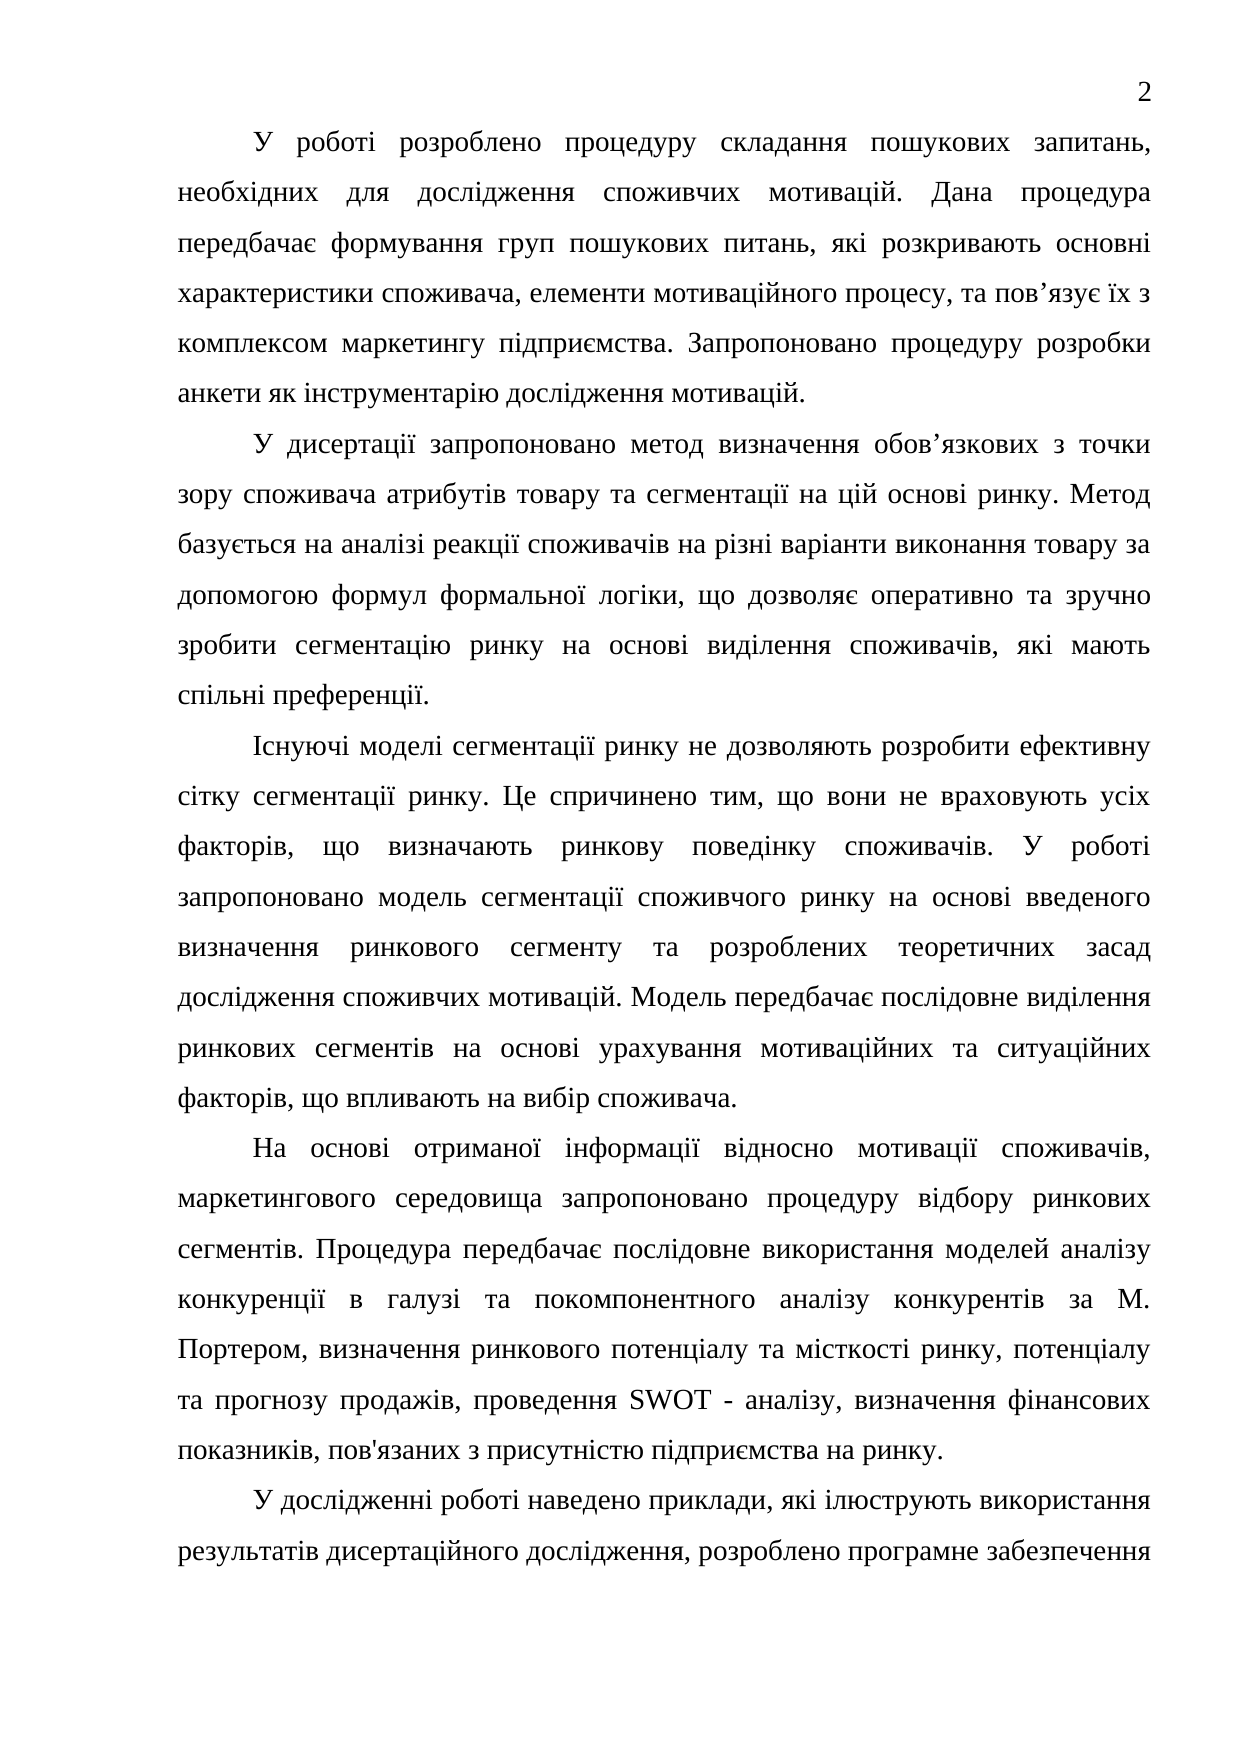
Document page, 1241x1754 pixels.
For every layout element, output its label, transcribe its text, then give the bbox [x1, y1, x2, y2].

text У дисертації запропоновано метод визначення обов’язкових з точки зору споживача атрибутів товару та сегментації на цій основі ринку. Метод базується на аналізі реакції споживачів на різні варіанти виконання товару за допомогою формул формальної логіки, що дозволяє оперативно та зручно зробити сегментацію ринку на основі виділення споживачів, які мають спільні преференції. [177, 426, 1152, 711]
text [177, 1482, 1152, 1566]
text Існуючі моделі сегментації ринку не дозволяють розробити ефективну сітку сегментації ринку. Це спричинено тим, що вони не враховують усіх факторів, що визначають ринкову поведінку споживачів. У роботі запропоновано модель сегментації споживчого ринку на основі введеного визначення ринкового сегменту та розроблених теоретичних засад дослідження споживчих мотивацій. Модель передбачає послідовне виділення ринкових сегментів на основі урахування мотиваційних та ситуаційних факторів, що впливають на вибір споживача. [177, 728, 1152, 1113]
text На основі отриманої інформації відносно мотивації споживачів, маркетингового середовища запропоновано процедуру відбору ринкових сегментів. Процедура передбачає послідовне використання моделей аналізу конкуренції в галузі та покомпонентного аналізу конкурентів за М. Портером, визначення ринкового потенціалу та місткості ринку, потенціалу та прогнозу продажів, проведення SWOT - аналізу, визначення фінансових показників, пов'язаних з присутністю підприємства на ринку. [177, 1130, 1152, 1466]
text У роботі розроблено процедуру складання пошукових запитань, необхідних для дослідження споживчих мотивацій. Дана процедура передбачає формування груп пошукових питань, які розкривають основні характеристики споживача, елементи мотиваційного процесу, та пов’язує їх з комплексом маркетингу підприємства. Запропоновано процедуру розробки анкети як інструментарію дослідження мотивацій. [177, 124, 1152, 409]
